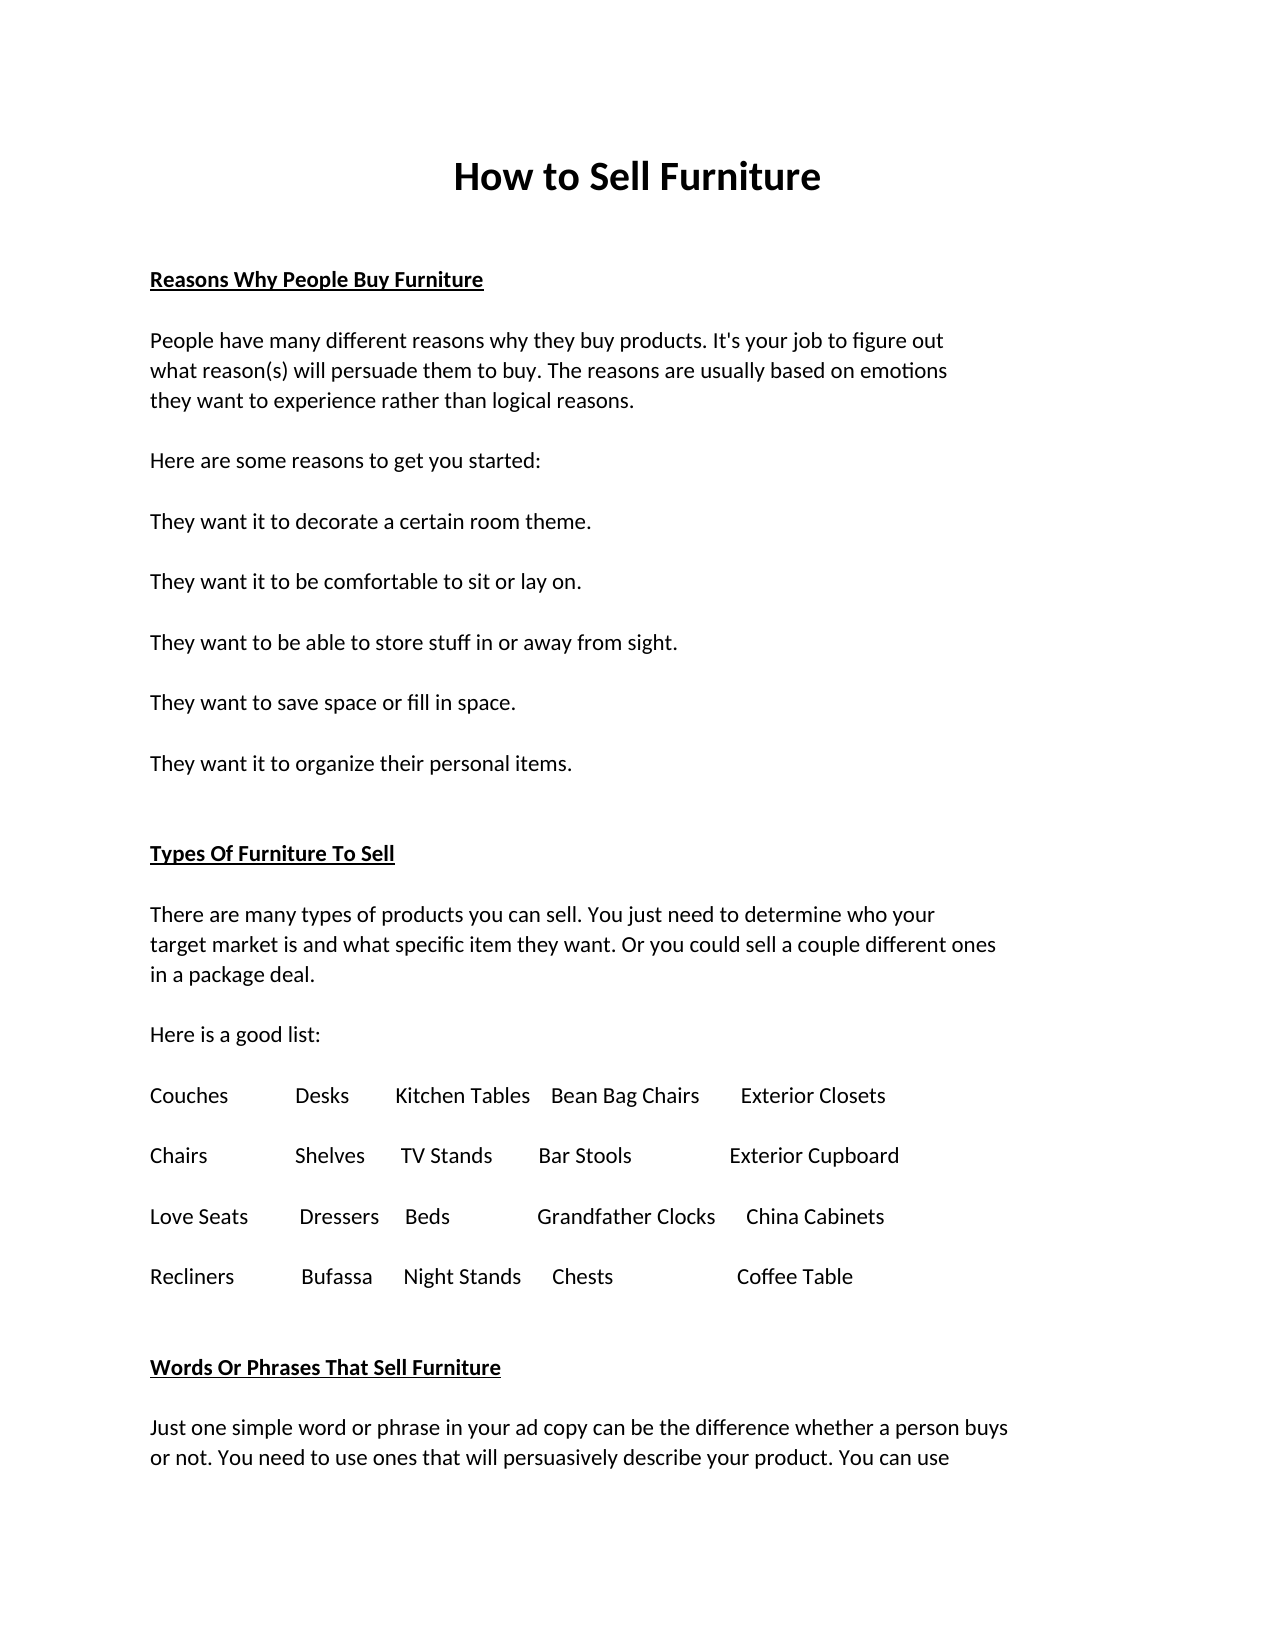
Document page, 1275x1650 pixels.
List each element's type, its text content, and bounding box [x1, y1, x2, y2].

text They want to be able to store stuff in or away from sight. [150, 628, 1125, 656]
text Here is a good list: [150, 1021, 1125, 1048]
text They want it to organize their personal items. [150, 749, 1125, 777]
text Just one simple word or phrase in your ad copy can be the difference whether a person buys [150, 1413, 1125, 1441]
text Couches Desks Kitchen Tables Bean Bag Chairs Exterior Closets [150, 1081, 1125, 1109]
text Chairs Shelves TV Stands Bar Stools Exterior Cupboard [150, 1141, 1125, 1169]
text they want to experience rather than logical reasons. [150, 386, 1125, 414]
text People have many different reasons why they buy products. It's your job to figure out [150, 326, 1125, 354]
text Love Seats Dressers Beds Grandfather Clocks China Cabinets [150, 1202, 1125, 1230]
text what reason(s) will persuade them to buy. The reasons are usually based on emotions [150, 356, 1125, 384]
text They want to save space or fill in space. [150, 688, 1125, 716]
text There are many types of products you can sell. You just need to determine who your [150, 900, 1125, 928]
text in a package deal. [150, 960, 1125, 988]
text How to Sell Furniture [150, 150, 1125, 201]
text target market is and what specific item they want. Or you could sell a couple different ones [150, 930, 1125, 958]
text Reasons Why People Buy Furniture [150, 265, 1125, 293]
text Here are some reasons to get you started: [150, 447, 1125, 474]
text Words Or Phrases That Sell Furniture [150, 1353, 1125, 1381]
text or not. You need to use ones that will persuasively describe your product. You can use [150, 1443, 1125, 1471]
text They want it to be comfortable to sit or lay on. [150, 567, 1125, 595]
text Types Of Furniture To Sell [150, 839, 1125, 867]
text Recliners Bufassa Night Stands Chests Coffee Table [150, 1262, 1125, 1290]
text They want it to decorate a certain room theme. [150, 507, 1125, 535]
